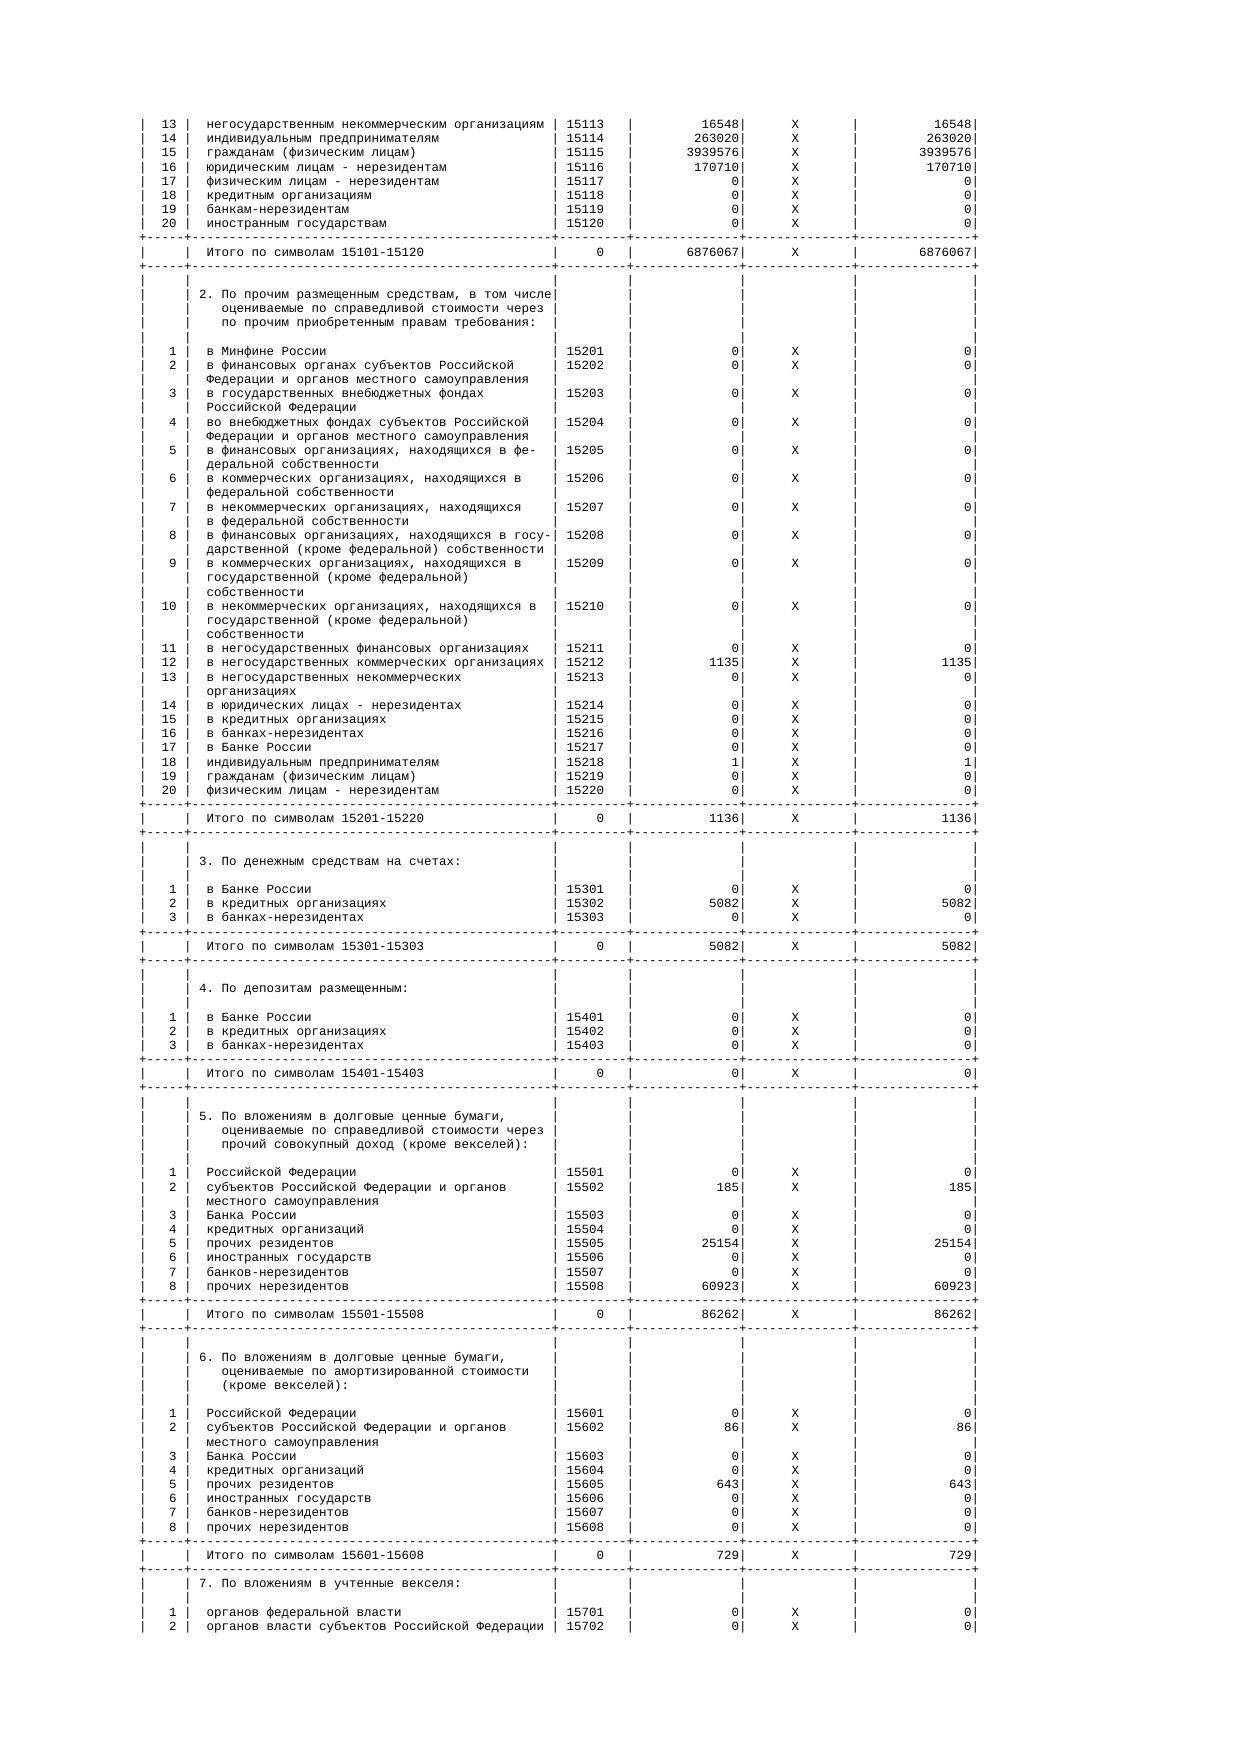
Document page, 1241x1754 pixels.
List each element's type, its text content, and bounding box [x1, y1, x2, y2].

text | 4 | кредитных организаций | 15604 | 0| Х | 0| [139, 1464, 1101, 1478]
text | | государственной (кроме федеральной) | | | | | [139, 571, 1101, 586]
text | 2 | субъектов Российской Федерации и органов | 15602 | 86| Х | 86| [139, 1421, 1101, 1436]
text | 3 | Банка России | 15603 | 0| Х | 0| [139, 1450, 1101, 1464]
text | 7 | банков-нерезидентов | 15607 | 0| Х | 0| [139, 1506, 1101, 1521]
text +-----+------------------------------------------------+---------+--------------+--------------+---------------+ [139, 826, 1101, 841]
text +-----+------------------------------------------------+---------+--------------+--------------+---------------+ [139, 954, 1101, 968]
text | 6 | иностранных государств | 15606 | 0| Х | 0| [139, 1492, 1101, 1506]
text | 5 | прочих резидентов | 15505 | 25154| Х | 25154| [139, 1237, 1101, 1251]
text | 17 | в Банке России | 15217 | 0| Х | 0| [139, 741, 1101, 756]
text | 3 | в государственных внебюджетных фондах | 15203 | 0| Х | 0| [139, 387, 1101, 401]
text | 1 | в Банке России | 15401 | 0| Х | 0| [139, 1011, 1101, 1025]
text | 2 | в кредитных организациях | 15402 | 0| Х | 0| [139, 1025, 1101, 1039]
text | 6 | иностранных государств | 15506 | 0| Х | 0| [139, 1251, 1101, 1266]
text | 20 | иностранным государствам | 15120 | 0| Х | 0| [139, 217, 1101, 231]
text | | | | | | | [139, 996, 1101, 1011]
text | | организациях | | | | | [139, 685, 1101, 699]
text | | Российской Федерации | | | | | [139, 401, 1101, 416]
text | | 7. По вложениям в учтенные векселя: | | | | | [139, 1577, 1101, 1591]
text | 15 | в кредитных организациях | 15215 | 0| Х | 0| [139, 713, 1101, 727]
text | | | | | | | [139, 869, 1101, 883]
text | | (кроме векселей): | | | | | [139, 1379, 1101, 1393]
text | 5 | прочих резидентов | 15605 | 643| Х | 643| [139, 1478, 1101, 1492]
text | | по прочим приобретенным правам требования: | | | | | [139, 316, 1101, 331]
text | | местного самоуправления | | | | | [139, 1436, 1101, 1450]
text | 1 | Российской Федерации | 15501 | 0| Х | 0| [139, 1166, 1101, 1181]
text | | собственности | | | | | [139, 628, 1101, 642]
text | 3 | Банка России | 15503 | 0| Х | 0| [139, 1209, 1101, 1223]
text | | Итого по символам 15301-15303 | 0 | 5082| Х | 5082| [139, 940, 1101, 954]
text | | | | | | | [139, 1336, 1101, 1351]
text +-----+------------------------------------------------+---------+--------------+--------------+---------------+ [139, 798, 1101, 812]
text | | деральной собственности | | | | | [139, 458, 1101, 472]
text | 5 | в финансовых организациях, находящихся в фе- | 15205 | 0| Х | 0| [139, 444, 1101, 458]
text | | Федерации и органов местного самоуправления | | | | | [139, 430, 1101, 444]
text | | 5. По вложениям в долговые ценные бумаги, | | | | | [139, 1110, 1101, 1124]
text | 1 | Российской Федерации | 15601 | 0| Х | 0| [139, 1407, 1101, 1421]
text | 19 | банкам-нерезидентам | 15119 | 0| Х | 0| [139, 203, 1101, 217]
text | 18 | индивидуальным предпринимателям | 15218 | 1| Х | 1| [139, 756, 1101, 770]
text | | Итого по символам 15101-15120 | 0 | 6876067| Х | 6876067| [139, 246, 1101, 260]
text | 12 | в негосударственных коммерческих организациях | 15212 | 1135| Х | 1135| [139, 656, 1101, 671]
text | | оцениваемые по справедливой стоимости через | | | | | [139, 302, 1101, 316]
text | | государственной (кроме федеральной) | | | | | [139, 614, 1101, 628]
text | | | | | | | [139, 841, 1101, 855]
text | | федеральной собственности | | | | | [139, 486, 1101, 501]
text | | | | | | | [139, 1591, 1101, 1606]
text | 15 | гражданам (физическим лицам) | 15115 | 3939576| Х | 3939576| [139, 146, 1101, 161]
text +-----+------------------------------------------------+---------+--------------+--------------+---------------+ [139, 1322, 1101, 1336]
text | 14 | индивидуальным предпринимателям | 15114 | 263020| Х | 263020| [139, 132, 1101, 146]
text | | Итого по символам 15401-15403 | 0 | 0| Х | 0| [139, 1067, 1101, 1081]
text | 1 | в Минфине России | 15201 | 0| Х | 0| [139, 345, 1101, 359]
text +-----+------------------------------------------------+---------+--------------+--------------+---------------+ [139, 231, 1101, 246]
text | | 4. По депозитам размещенным: | | | | | [139, 982, 1101, 996]
text | 1 | в Банке России | 15301 | 0| Х | 0| [139, 883, 1101, 897]
text | 4 | во внебюджетных фондах субъектов Российской | 15204 | 0| Х | 0| [139, 416, 1101, 430]
text | 4 | кредитных организаций | 15504 | 0| Х | 0| [139, 1223, 1101, 1237]
text | | местного самоуправления | | | | | [139, 1195, 1101, 1209]
text | 17 | физическим лицам - нерезидентам | 15117 | 0| Х | 0| [139, 175, 1101, 189]
text | | прочий совокупный доход (кроме векселей): | | | | | [139, 1138, 1101, 1152]
text | 3 | в банках-нерезидентах | 15403 | 0| Х | 0| [139, 1039, 1101, 1053]
text | 20 | физическим лицам - нерезидентам | 15220 | 0| Х | 0| [139, 784, 1101, 798]
text | | | | | | | [139, 331, 1101, 345]
text | 10 | в некоммерческих организациях, находящихся в | 15210 | 0| Х | 0| [139, 600, 1101, 614]
text +-----+------------------------------------------------+---------+--------------+--------------+---------------+ [139, 1081, 1101, 1096]
text +-----+------------------------------------------------+---------+--------------+--------------+---------------+ [139, 1563, 1101, 1577]
text | 16 | в банках-нерезидентах | 15216 | 0| Х | 0| [139, 727, 1101, 741]
text | 16 | юридическим лицам - нерезидентам | 15116 | 170710| Х | 170710| [139, 161, 1101, 175]
text | 1 | органов федеральной власти | 15701 | 0| Х | 0| [139, 1606, 1101, 1620]
text | 8 | прочих нерезидентов | 15608 | 0| Х | 0| [139, 1521, 1101, 1535]
text | 2 | в финансовых органах субъектов Российской | 15202 | 0| Х | 0| [139, 359, 1101, 373]
text | | | | | | | [139, 968, 1101, 982]
text | | в федеральной собственности | | | | | [139, 515, 1101, 529]
text +-----+------------------------------------------------+---------+--------------+--------------+---------------+ [139, 926, 1101, 940]
text | | | | | | | [139, 1096, 1101, 1110]
text | 2 | субъектов Российской Федерации и органов | 15502 | 185| Х | 185| [139, 1181, 1101, 1195]
text | | оцениваемые по справедливой стоимости через | | | | | [139, 1124, 1101, 1138]
text +-----+------------------------------------------------+---------+--------------+--------------+---------------+ [139, 260, 1101, 274]
text | 8 | в финансовых организациях, находящихся в госу-| 15208 | 0| Х | 0| [139, 529, 1101, 543]
text | 13 | в негосударственных некоммерческих | 15213 | 0| Х | 0| [139, 671, 1101, 685]
text | 3 | в банках-нерезидентах | 15303 | 0| Х | 0| [139, 911, 1101, 926]
text | 6 | в коммерческих организациях, находящихся в | 15206 | 0| Х | 0| [139, 472, 1101, 486]
text | | | | | | | [139, 1152, 1101, 1166]
text | | | | | | | [139, 274, 1101, 288]
text | | 2. По прочим размещенным средствам, в том числе| | | | | [139, 288, 1101, 302]
text +-----+------------------------------------------------+---------+--------------+--------------+---------------+ [139, 1053, 1101, 1067]
text | 14 | в юридических лицах - нерезидентах | 15214 | 0| Х | 0| [139, 699, 1101, 713]
text | 8 | прочих нерезидентов | 15508 | 60923| Х | 60923| [139, 1280, 1101, 1294]
text | | дарственной (кроме федеральной) собственности | | | | | [139, 543, 1101, 557]
text | | Итого по символам 15201-15220 | 0 | 1136| Х | 1136| [139, 812, 1101, 826]
text | 2 | органов власти субъектов Российской Федерации | 15702 | 0| Х | 0| [139, 1620, 1101, 1634]
text | | | | | | | [139, 1393, 1101, 1407]
text +-----+------------------------------------------------+---------+--------------+--------------+---------------+ [139, 1294, 1101, 1308]
text | 13 | негосударственным некоммерческим организациям | 15113 | 16548| Х | 16548| [139, 118, 1101, 132]
text | | Итого по символам 15501-15508 | 0 | 86262| Х | 86262| [139, 1308, 1101, 1322]
text | 7 | банков-нерезидентов | 15507 | 0| Х | 0| [139, 1266, 1101, 1280]
text | | собственности | | | | | [139, 586, 1101, 600]
text | 18 | кредитным организациям | 15118 | 0| Х | 0| [139, 189, 1101, 203]
text | | 6. По вложениям в долговые ценные бумаги, | | | | | [139, 1351, 1101, 1365]
text | 7 | в некоммерческих организациях, находящихся | 15207 | 0| Х | 0| [139, 501, 1101, 515]
text | 11 | в негосударственных финансовых организациях | 15211 | 0| Х | 0| [139, 642, 1101, 656]
text | 9 | в коммерческих организациях, находящихся в | 15209 | 0| Х | 0| [139, 557, 1101, 571]
text | | оцениваемые по амортизированной стоимости | | | | | [139, 1365, 1101, 1379]
text | | Итого по символам 15601-15608 | 0 | 729| Х | 729| [139, 1549, 1101, 1563]
text +-----+------------------------------------------------+---------+--------------+--------------+---------------+ [139, 1535, 1101, 1549]
text | | Федерации и органов местного самоуправления | | | | | [139, 373, 1101, 387]
text | | 3. По денежным средствам на счетах: | | | | | [139, 855, 1101, 869]
text | 2 | в кредитных организациях | 15302 | 5082| Х | 5082| [139, 897, 1101, 911]
text | 19 | гражданам (физическим лицам) | 15219 | 0| Х | 0| [139, 770, 1101, 784]
